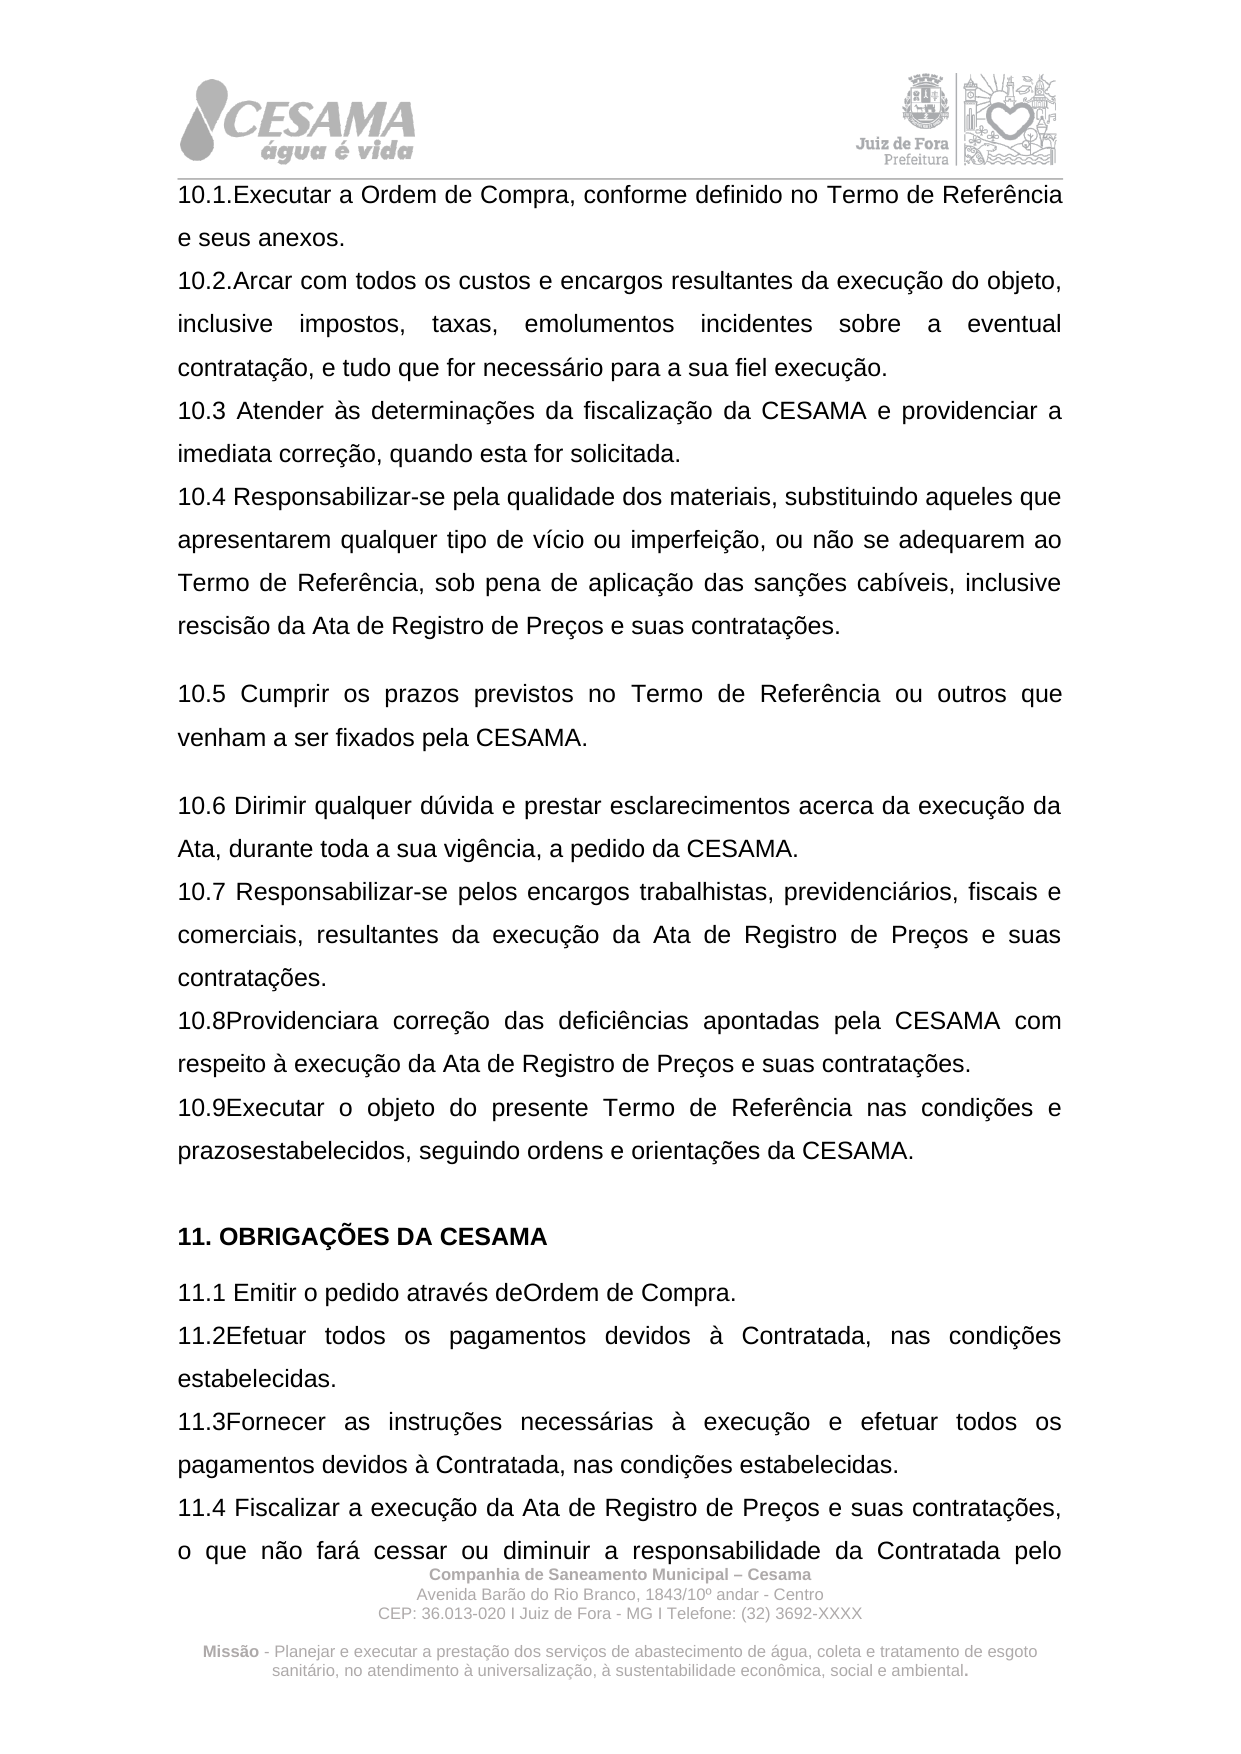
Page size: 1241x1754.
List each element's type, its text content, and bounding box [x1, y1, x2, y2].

text 10.3 Atender às determinações da fiscalização da CESAMA e providenciar a imediata correção, quando esta for solicitada. [177, 396, 1063, 467]
text 10.4 Responsabilizar-se pela qualidade dos materiais, substituindo aqueles que apresentarem qualquer tipo de vício ou imperfeição, ou não se adequarem ao Termo de Referência, sob pena de aplicação das sanções cabíveis, inclusive rescisão da Ata de Registro de Preços e suas contratações. [177, 482, 1063, 640]
text 11.2Efetuar todos os pagamentos devidos à Contratada, nas condições estabelecidas. [177, 1321, 1063, 1392]
text 11. OBRIGAÇÕES DA CESAMA [177, 1222, 1063, 1251]
text 10.9Executar o objeto do presente Termo de Referência nas condições e prazosestabelecidos, seguindo ordens e orientações da CESAMA. [177, 1092, 1063, 1164]
text 10.1.Executar a Ordem de Compra, conforme definido no Termo de Referência e seus anexos. [177, 180, 1063, 252]
text 11.1 Emitir o pedido através deOrdem de Compra. [177, 1277, 1063, 1306]
picture [177, 73, 1064, 180]
text 10.6 Dirimir qualquer dúvida e prestar esclarecimentos acerca da execução da Ata, durante toda a sua vigência, a pedido da CESAMA. [177, 791, 1063, 862]
text 10.2.Arcar com todos os custos e encargos resultantes da execução do objeto, inclusive impostos, taxas, emolumentos incidentes sobre a eventual contratação, e tudo que for necessário para a sua fiel execução. [177, 266, 1063, 381]
text 10.5 Cumprir os prazos previstos no Termo de Referência ou outros que venham a ser fixados pela CESAMA. [177, 679, 1063, 751]
text 10.8Providenciara correção das deficiências apontadas pela CESAMA com respeito à execução da Ata de Registro de Preços e suas contratações. [177, 1006, 1063, 1078]
text 10.7 Responsabilizar-se pelos encargos trabalhistas, previdenciários, fiscais e comerciais, resultantes da execução da Ata de Registro de Preços e suas contratações. [177, 877, 1063, 992]
text 11.3Fornecer as instruções necessárias à execução e efetuar todos os pagamentos devidos à Contratada, nas condições estabelecidas. [177, 1407, 1063, 1479]
